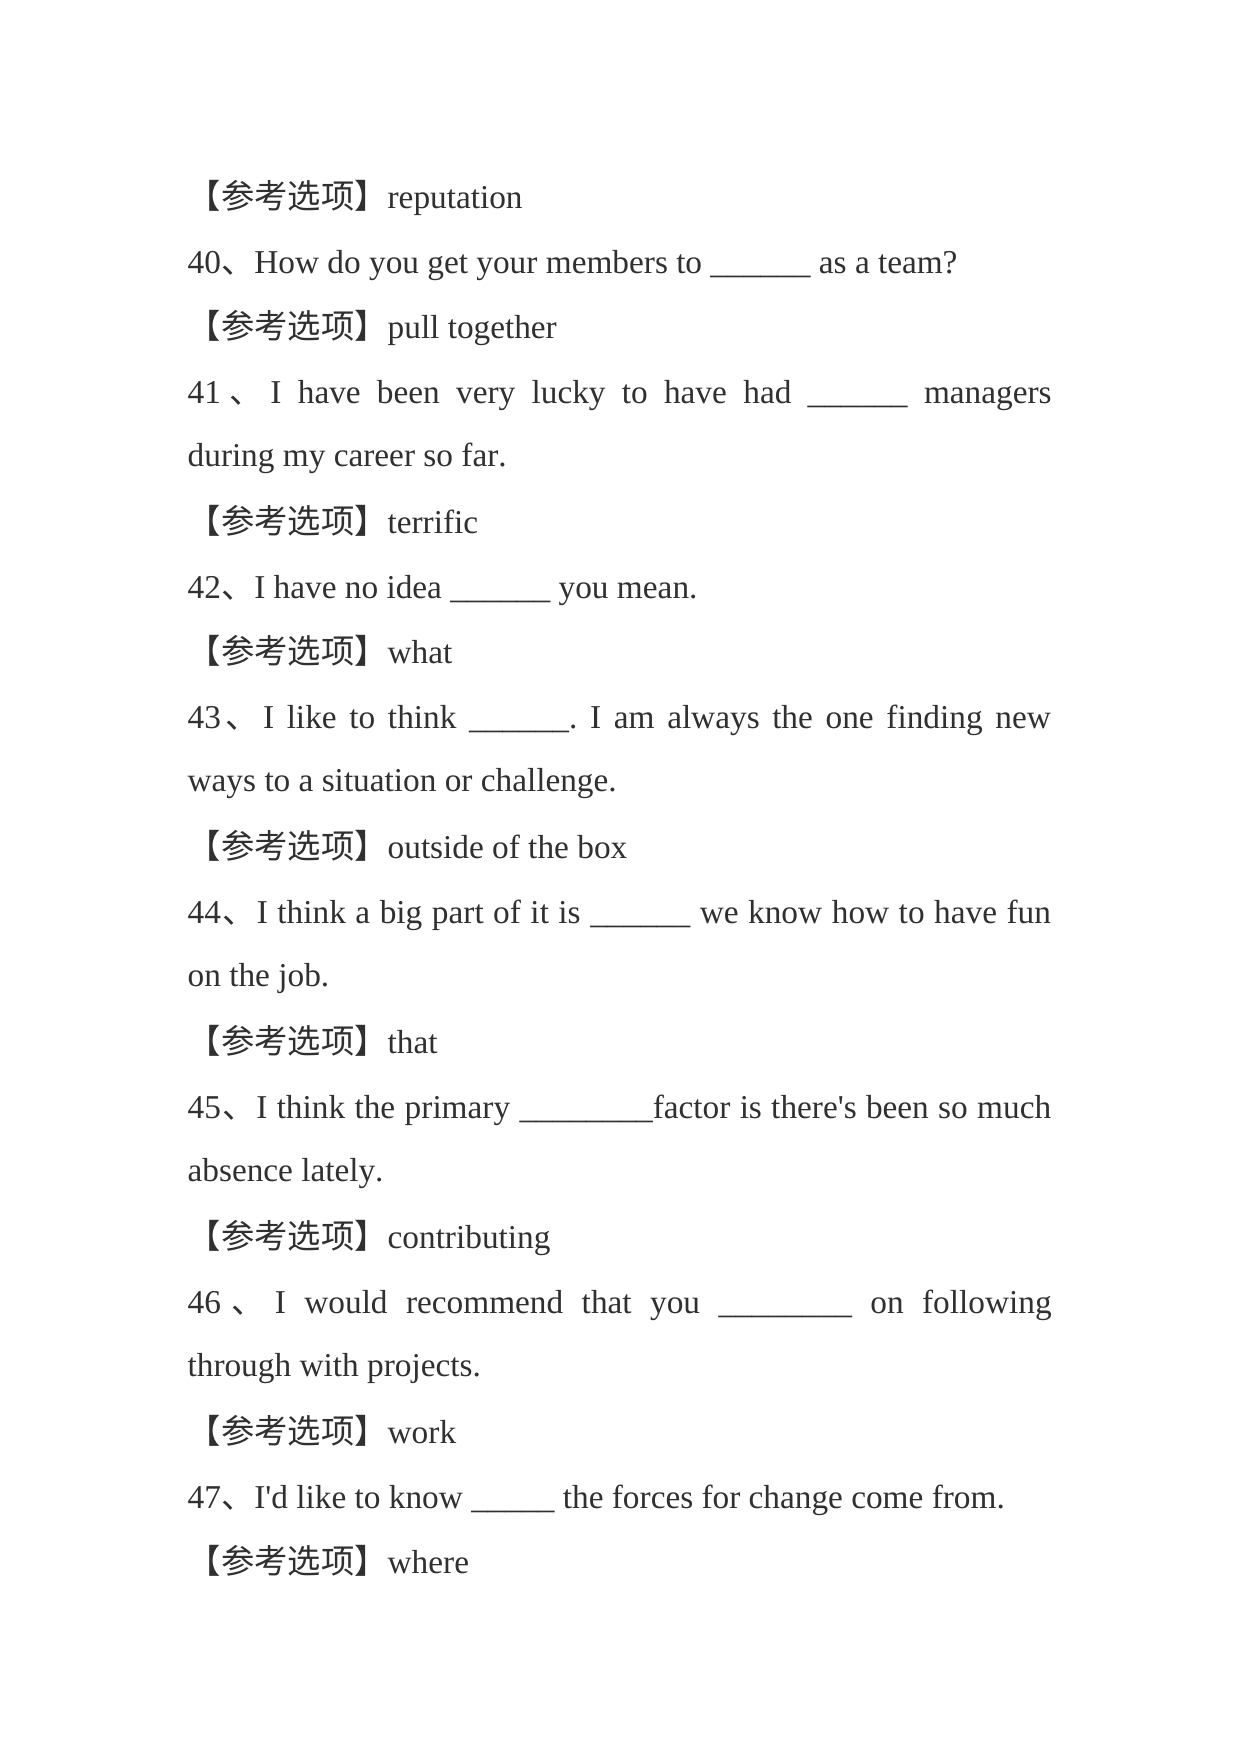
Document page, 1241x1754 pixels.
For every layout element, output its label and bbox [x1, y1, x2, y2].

text [187, 162, 1053, 1592]
